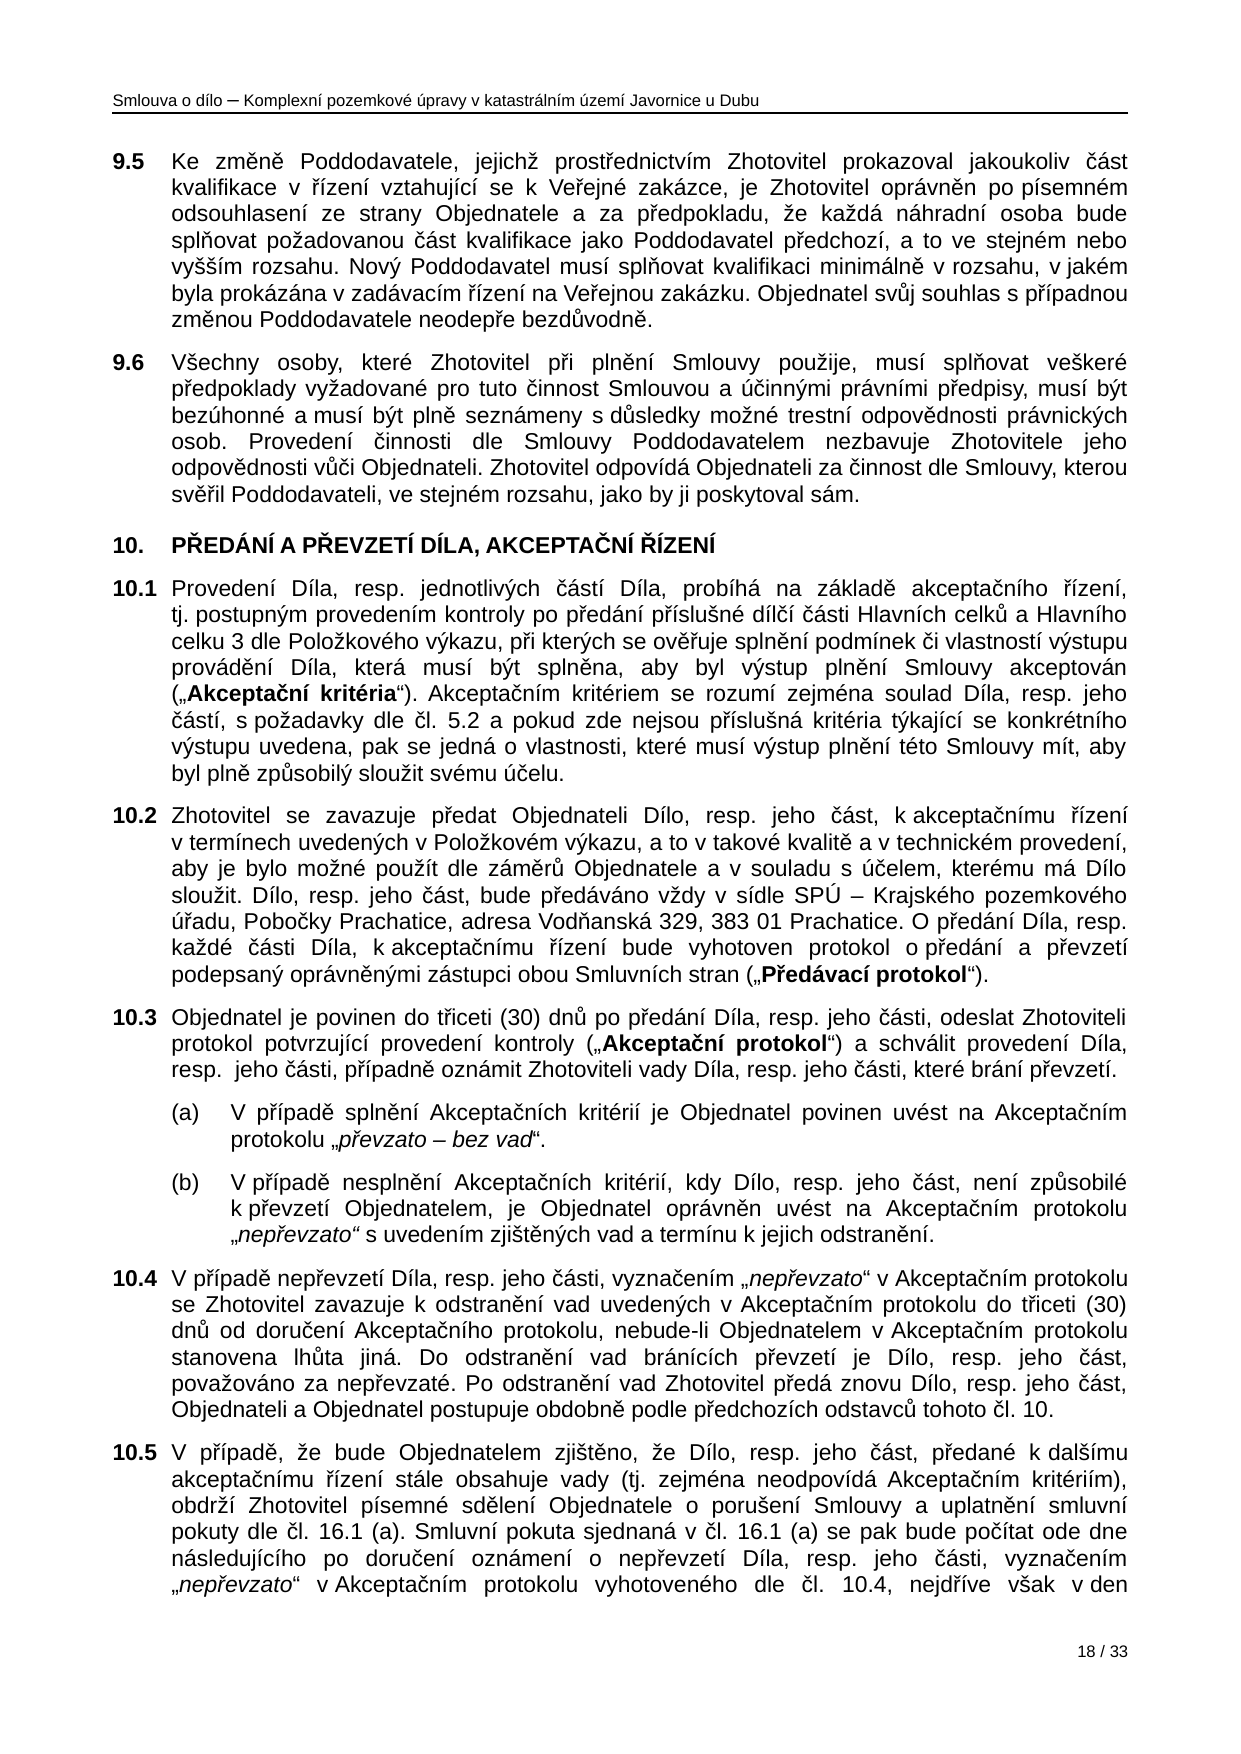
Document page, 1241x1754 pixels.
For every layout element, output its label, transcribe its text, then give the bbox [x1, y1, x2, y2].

text V případě nepřevzetí Díla, resp. jeho části, vyznačením „nepřevzato“ v Akceptačním protokolu se Zhotovitel zavazuje k odstranění vad uvedených v Akceptačním protokolu do třiceti (30) dnů od doručení Akceptačního protokolu, nebude-li Objednatelem v Akceptačním protokolu stanovena lhůta jiná. Do odstranění vad bránících převzetí je Dílo, resp. jeho část, považováno za nepřevzaté. Po odstranění vad Zhotovitel předá znovu Dílo, resp. jeho část, Objednateli a Objednatel postupuje obdobně podle předchozích odstavců tohoto čl. 10. [112, 1264, 1128, 1423]
list V případě nesplnění Akceptačních kritérií, kdy Dílo, resp. jeho část, není způsobilé k převzetí Objednatelem, je Objednatel oprávněn uvést na Akceptačním protokolu „nepřevzato“ s uvedením zjištěných vad a termínu k jejich odstranění. [171, 1169, 1128, 1248]
list V případě splnění Akceptačních kritérií je Objednatel povinen uvést na Akceptačním protokolu „převzato – bez vad“. [171, 1099, 1128, 1152]
text Objednatel je povinen do třiceti (30) dnů po předání Díla, resp. jeho části, odeslat Zhotoviteli protokol potvrzující provedení kontroly („Akceptační protokol“) a schválit provedení Díla, resp. jeho části, případně oznámit Zhotoviteli vady Díla, resp. jeho části, které brání převzetí. [112, 1004, 1128, 1083]
text Ke změně Poddodavatele, jejichž prostřednictvím Zhotovitel prokazoval jakoukoliv část kvalifikace v řízení vztahující se k Veřejné zakázce, je Zhotovitel oprávněn po písemném odsouhlasení ze strany Objednatele a za předpokladu, že každá náhradní osoba bude splňovat požadovanou část kvalifikace jako Poddodavatel předchozí, a to ve stejném nebo vyšším rozsahu. Nový Poddodavatel musí splňovat kvalifikaci minimálně v rozsahu, v jakém byla prokázána v zadávacím řízení na Veřejnou zakázku. Objednatel svůj souhlas s případnou změnou Poddodavatele neodepře bezdůvodně. [112, 148, 1128, 332]
text Předání a převzetí Díla, Akceptační řízení [112, 532, 1128, 558]
text Všechny osoby, které Zhotovitel při plnění Smlouvy použije, musí splňovat veškeré předpoklady vyžadované pro tuto činnost Smlouvou a účinnými právními předpisy, musí být bezúhonné a musí být plně seznámeny s důsledky možné trestní odpovědnosti právnických osob. Provedení činnosti dle Smlouvy Poddodavatelem nezbavuje Zhotovitele jeho odpovědnosti vůči Objednateli. Zhotovitel odpovídá Objednateli za činnost dle Smlouvy, kterou svěřil Poddodavateli, ve stejném rozsahu, jako by ji poskytoval sám. [112, 349, 1128, 507]
text Zhotovitel se zavazuje předat Objednateli Dílo, resp. jeho část, k akceptačnímu řízení v termínech uvedených v Položkovém výkazu, a to v takové kvalitě a v technickém provedení, aby je bylo možné použít dle záměrů Objednatele a v souladu s účelem, kterému má Dílo sloužit. Dílo, resp. jeho část, bude předáváno vždy v sídle SPÚ – Krajského pozemkového úřadu, Pobočky Prachatice, adresa Vodňanská 329, 383 01 Prachatice. O předání Díla, resp. každé části Díla, k akceptačnímu řízení bude vyhotoven protokol o předání a převzetí podepsaný oprávněnými zástupci obou Smluvních stran („Předávací protokol“). [112, 802, 1128, 987]
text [112, 1439, 1128, 1597]
text Provedení Díla, resp. jednotlivých částí Díla, probíhá na základě akceptačního řízení, tj. postupným provedením kontroly po předání příslušné dílčí části Hlavních celků a Hlavního celku 3 dle Položkového výkazu, při kterých se ověřuje splnění podmínek či vlastností výstupu provádění Díla, která musí být splněna, aby byl výstup plnění Smlouvy akceptován („Akceptační kritéria“). Akceptačním kritériem se rozumí zejména soulad Díla, resp. jeho částí, s požadavky dle čl. 5.2 a pokud zde nejsou příslušná kritéria týkající se konkrétního výstupu uvedena, pak se jedná o vlastnosti, které musí výstup plnění této Smlouvy mít, aby byl plně způsobilý sloužit svému účelu. [112, 575, 1128, 786]
